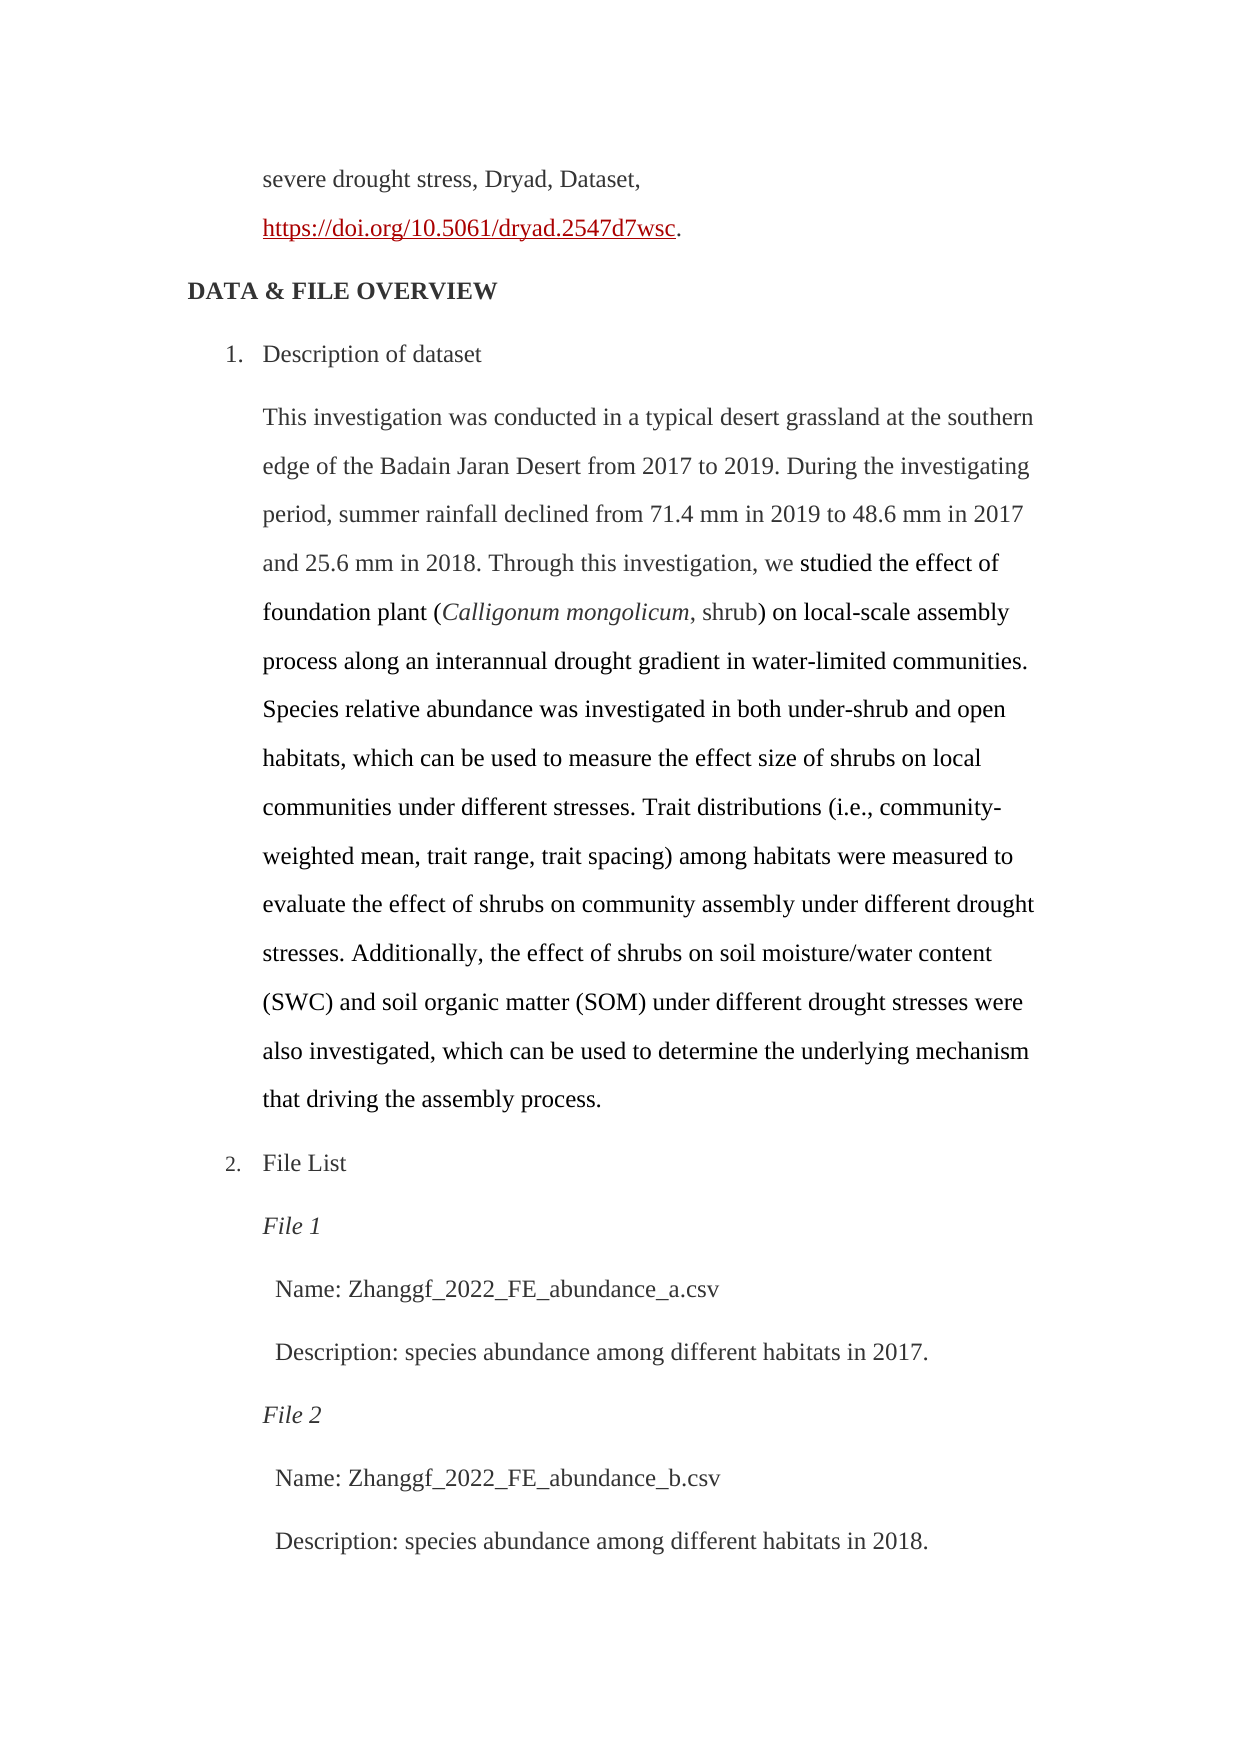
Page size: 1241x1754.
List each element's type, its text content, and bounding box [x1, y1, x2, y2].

text Description: species abundance among different habitats in 2017. [262, 1335, 1053, 1368]
text DATA & FILE OVERVIEW [187, 274, 1053, 306]
text Description: species abundance among different habitats in 2018. [262, 1524, 1053, 1557]
text File 2 [262, 1398, 1053, 1431]
text Name: Zhanggf_2022_FE_abundance_a.csv [262, 1272, 1053, 1304]
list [225, 162, 1053, 243]
text Name: Zhanggf_2022_FE_abundance_b.csv [262, 1461, 1053, 1494]
text File 1 [262, 1209, 1053, 1241]
list Description of dataset [225, 337, 1053, 369]
list File List [225, 1146, 1053, 1178]
text This investigation was conducted in a typical desert grassland at the southern edge of the Badain Jaran Desert from 2017 to 2019. During the investigating period, summer rainfall declined from 71.4 mm in 2019 to 48.6 mm in 2017 and 25.6 mm in 2018. Through this investigation, we studied the effect of foundation plant (Calligonum mongolicum, shrub) on local-scale assembly process along an interannual drought gradient in water-limited communities. Species relative abundance was investigated in both under-shrub and open habitats, which can be used to measure the effect size of shrubs on local communities under different stresses. Trait distributions (i.e., community-weighted mean, trait range, trait spacing) among habitats were measured to evaluate the effect of shrubs on community assembly under different drought stresses. Additionally, the effect of shrubs on soil moisture/water content (SWC) and soil organic matter (SOM) under different drought stresses were also investigated, which can be used to determine the underlying mechanism that driving the assembly process. [262, 400, 1053, 1115]
